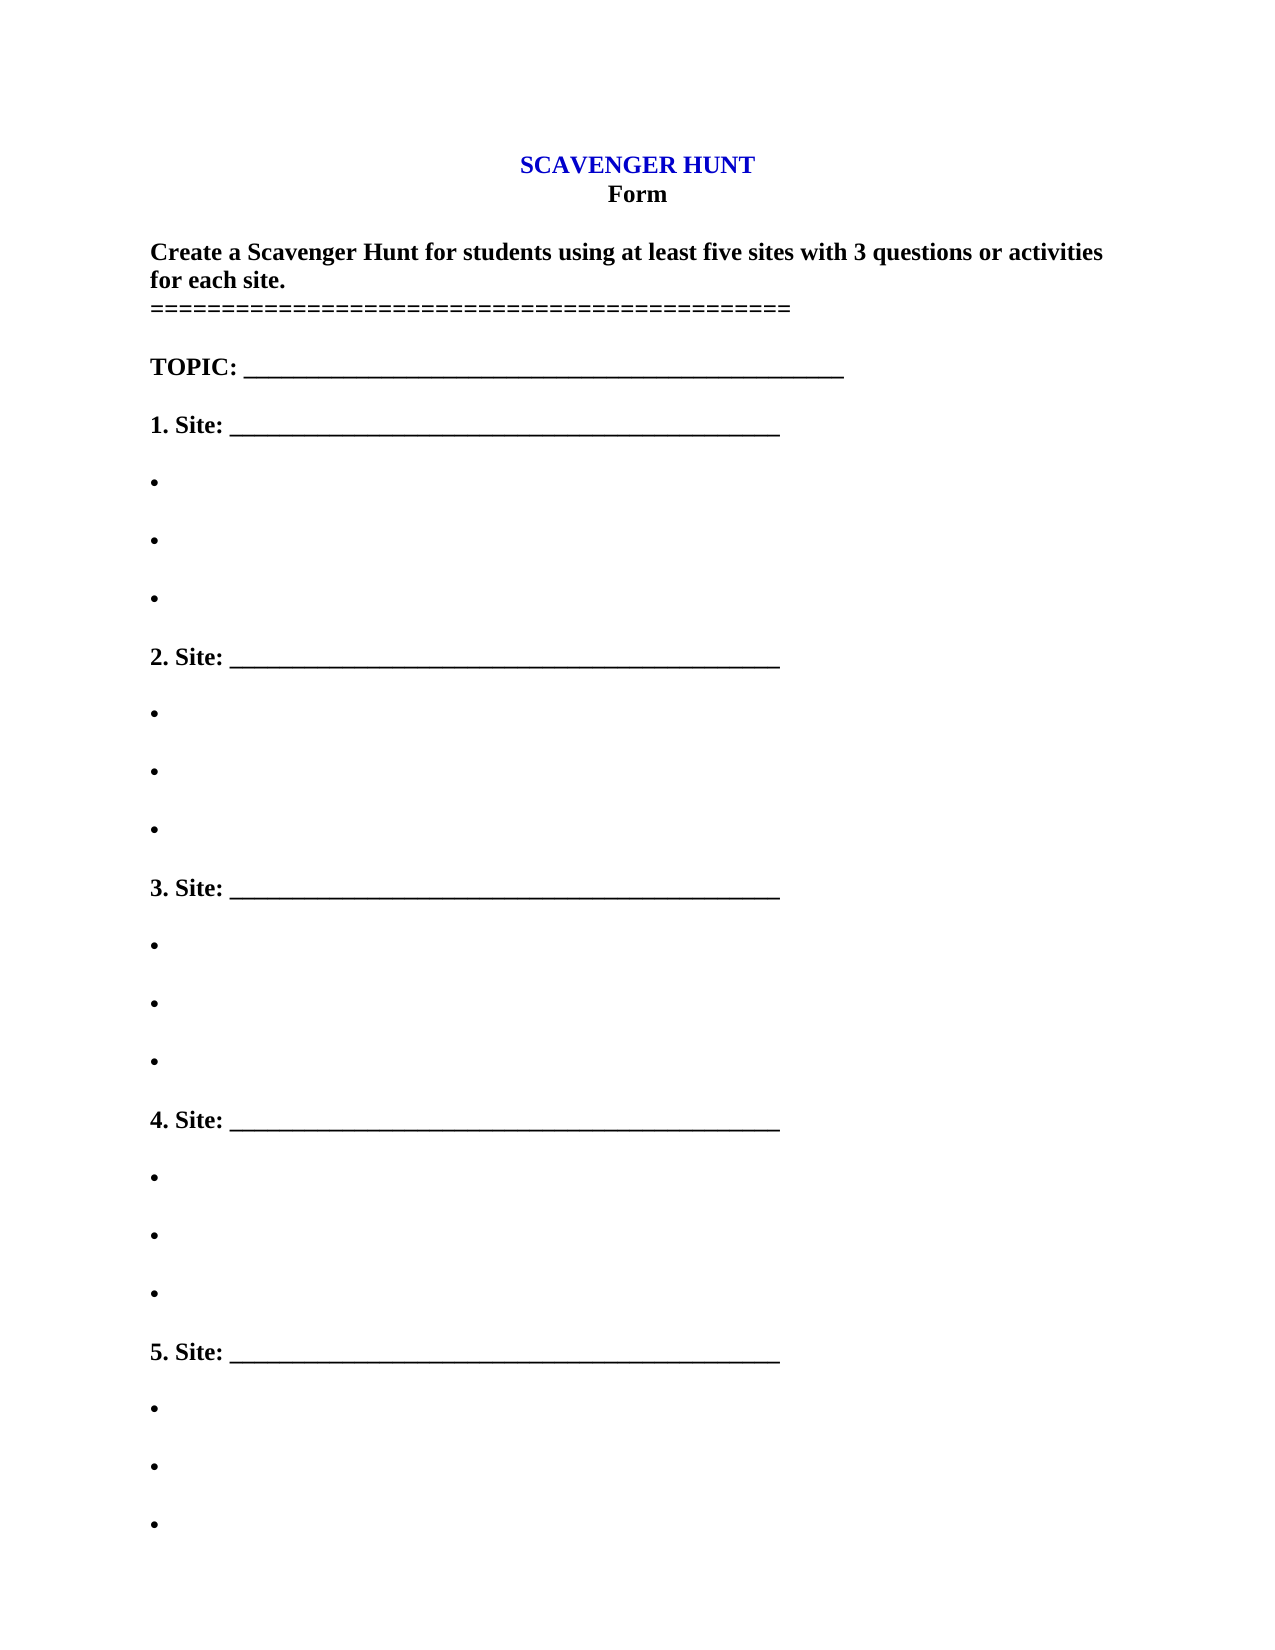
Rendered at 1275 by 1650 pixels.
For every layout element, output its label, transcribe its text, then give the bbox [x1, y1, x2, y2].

text SCAVENGER HUNT Form [150, 150, 1125, 207]
text • [150, 1047, 1125, 1076]
text • [150, 584, 1125, 612]
text • [150, 1510, 1125, 1539]
text • [150, 757, 1125, 786]
text • [150, 1221, 1125, 1249]
text 3. Site: ____________________________________________ [150, 873, 1125, 902]
text • [150, 1452, 1125, 1481]
text Create a Scavenger Hunt for students using at least five sites with 3 questions or activities for each site. ============================================= [150, 237, 1125, 323]
text • [150, 815, 1125, 844]
text TOPIC: ________________________________________________ [150, 352, 1125, 381]
text 1. Site: ____________________________________________ [150, 410, 1125, 439]
text • [150, 1279, 1125, 1307]
text 2. Site: ____________________________________________ [150, 642, 1125, 670]
text • [150, 931, 1125, 960]
text • [150, 989, 1125, 1018]
text • [150, 699, 1125, 728]
text 5. Site: ____________________________________________ [150, 1337, 1125, 1365]
text • [150, 468, 1125, 497]
text 4. Site: ____________________________________________ [150, 1105, 1125, 1134]
text • [150, 1394, 1125, 1423]
text • [150, 1163, 1125, 1192]
text • [150, 526, 1125, 554]
